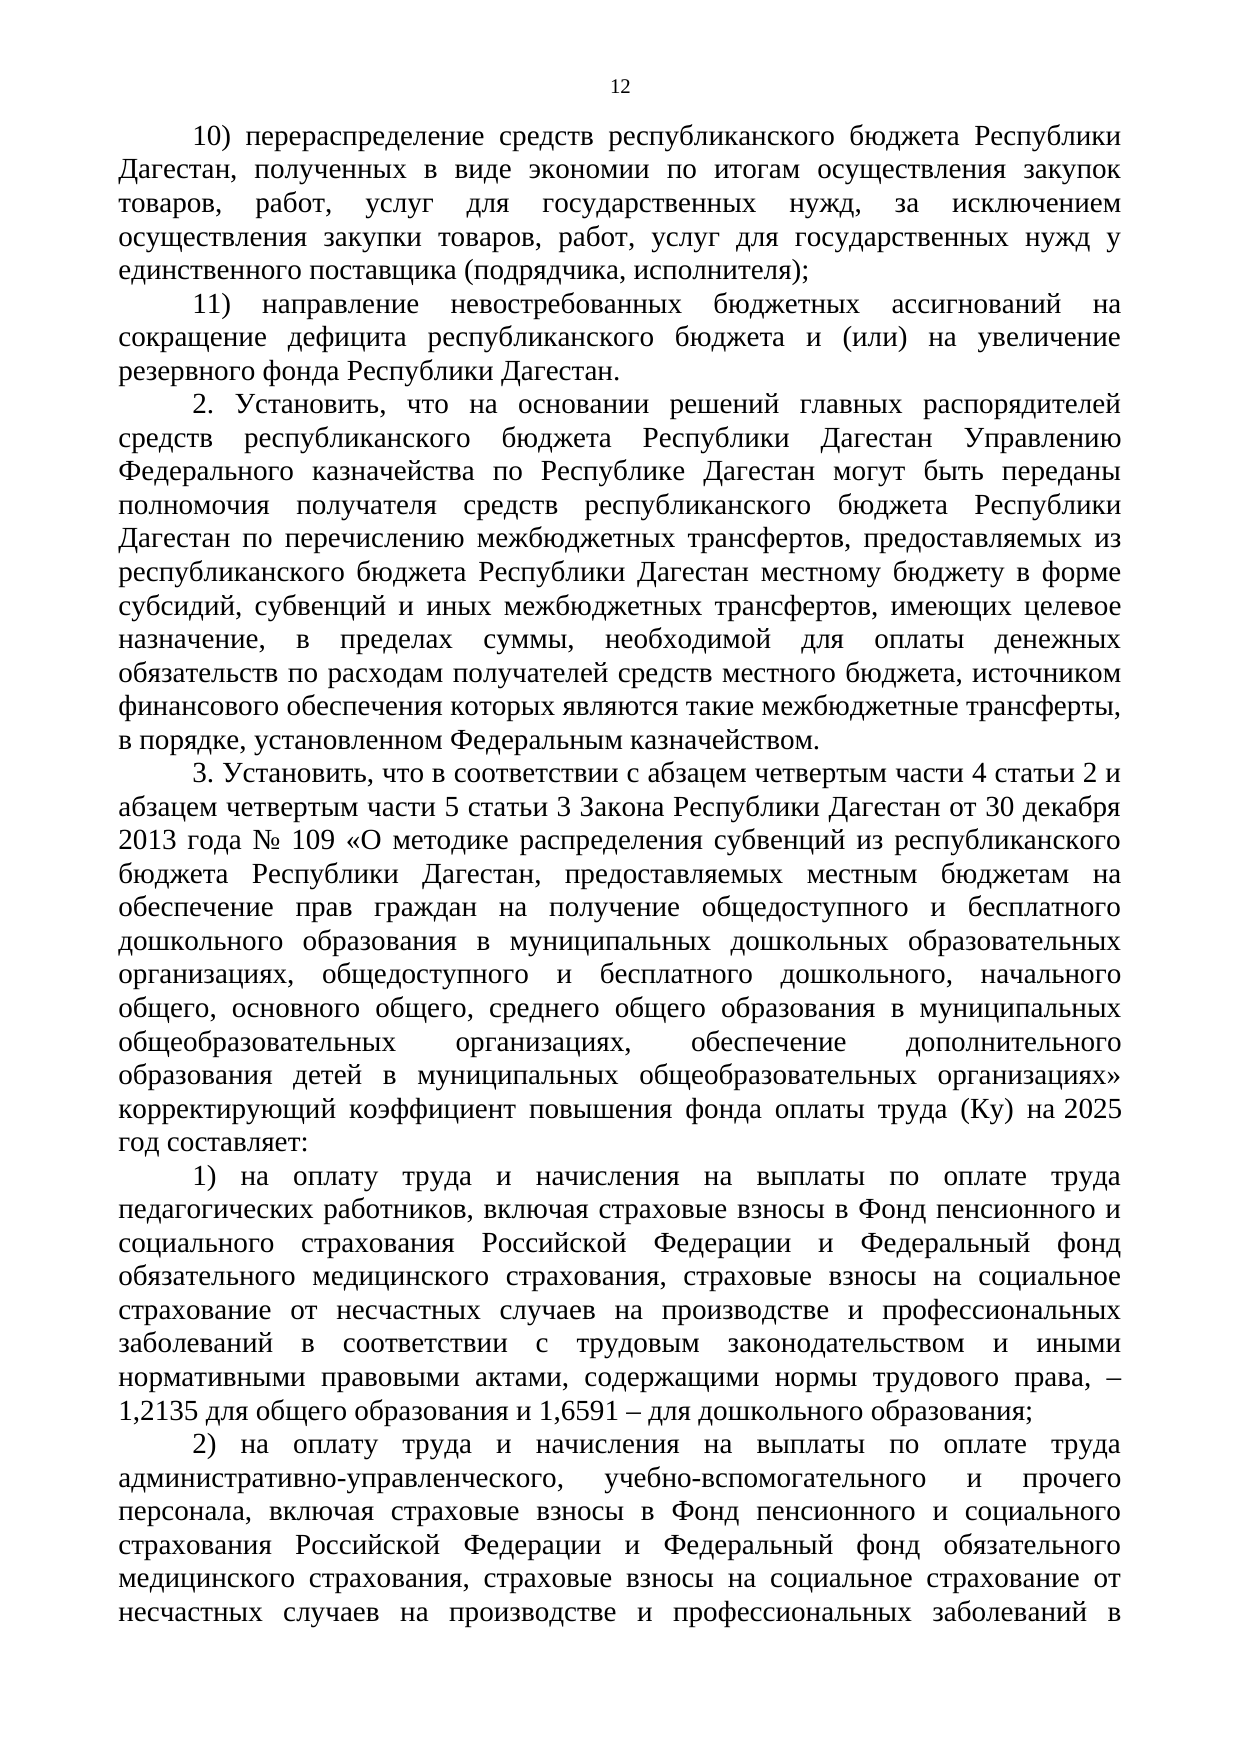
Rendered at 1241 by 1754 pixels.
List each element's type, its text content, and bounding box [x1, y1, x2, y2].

text 11) направление невостребованных бюджетных ассигнований на сокращение дефицита республиканского бюджета и (или) на увеличение резервного фонда Республики Дагестан. [118, 286, 1122, 386]
text 2. Установить, что на основании решений главных распорядителей средств республиканского бюджета Республики Дагестан Управлению Федерального казначейства по Республике Дагестан могут быть переданы полномочия получателя средств республиканского бюджета Республики Дагестан по перечислению межбюджетных трансфертов, предоставляемых из республиканского бюджета Республики Дагестан местному бюджету в форме субсидий, субвенций и иных межбюджетных трансфертов, имеющих целевое назначение, в пределах суммы, необходимой для оплаты денежных обязательств по расходам получателей средств местного бюджета, источником финансового обеспечения которых являются такие межбюджетные трансферты, в порядке, установленном Федеральным казначейством. [118, 386, 1122, 755]
text 10) перераспределение средств республиканского бюджета Республики Дагестан, полученных в виде экономии по итогам осуществления закупок товаров, работ, услуг для государственных нужд, за исключением осуществления закупки товаров, работ, услуг для государственных нужд у единственного поставщика (подрядчика, исполнителя); [118, 118, 1122, 286]
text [118, 1426, 1122, 1627]
text 3. Установить, что в соответствии с абзацем четвертым части 4 статьи 2 и абзацем четвертым части 5 статьи 3 Закона Республики Дагестан от 30 декабря 2013 года № 109 «О методике распределения субвенций из республиканского бюджета Республики Дагестан, предоставляемых местным бюджетам на обеспечение прав граждан на получение общедоступного и бесплатного дошкольного образования в муниципальных дошкольных образовательных организациях, общедоступного и бесплатного дошкольного, начального общего, основного общего, среднего общего образования в муниципальных общеобразовательных организациях, обеспечение дополнительного образования детей в муниципальных общеобразовательных организациях» корректирующий коэффициент повышения фонда оплаты труда (Ку) на 2025 год составляет: [118, 755, 1122, 1158]
text 1) на оплату труда и начисления на выплаты по оплате труда педагогических работников, включая страховые взносы в Фонд пенсионного и социального страхования Российской Федерации и Федеральный фонд обязательного медицинского страхования, страховые взносы на социальное страхование от несчастных случаев на производстве и профессиональных заболеваний в соответствии с трудовым законодательством и иными нормативными правовыми актами, содержащими нормы трудового права, – 1,2135 для общего образования и 1,6591 – для дошкольного образования; [118, 1158, 1122, 1426]
